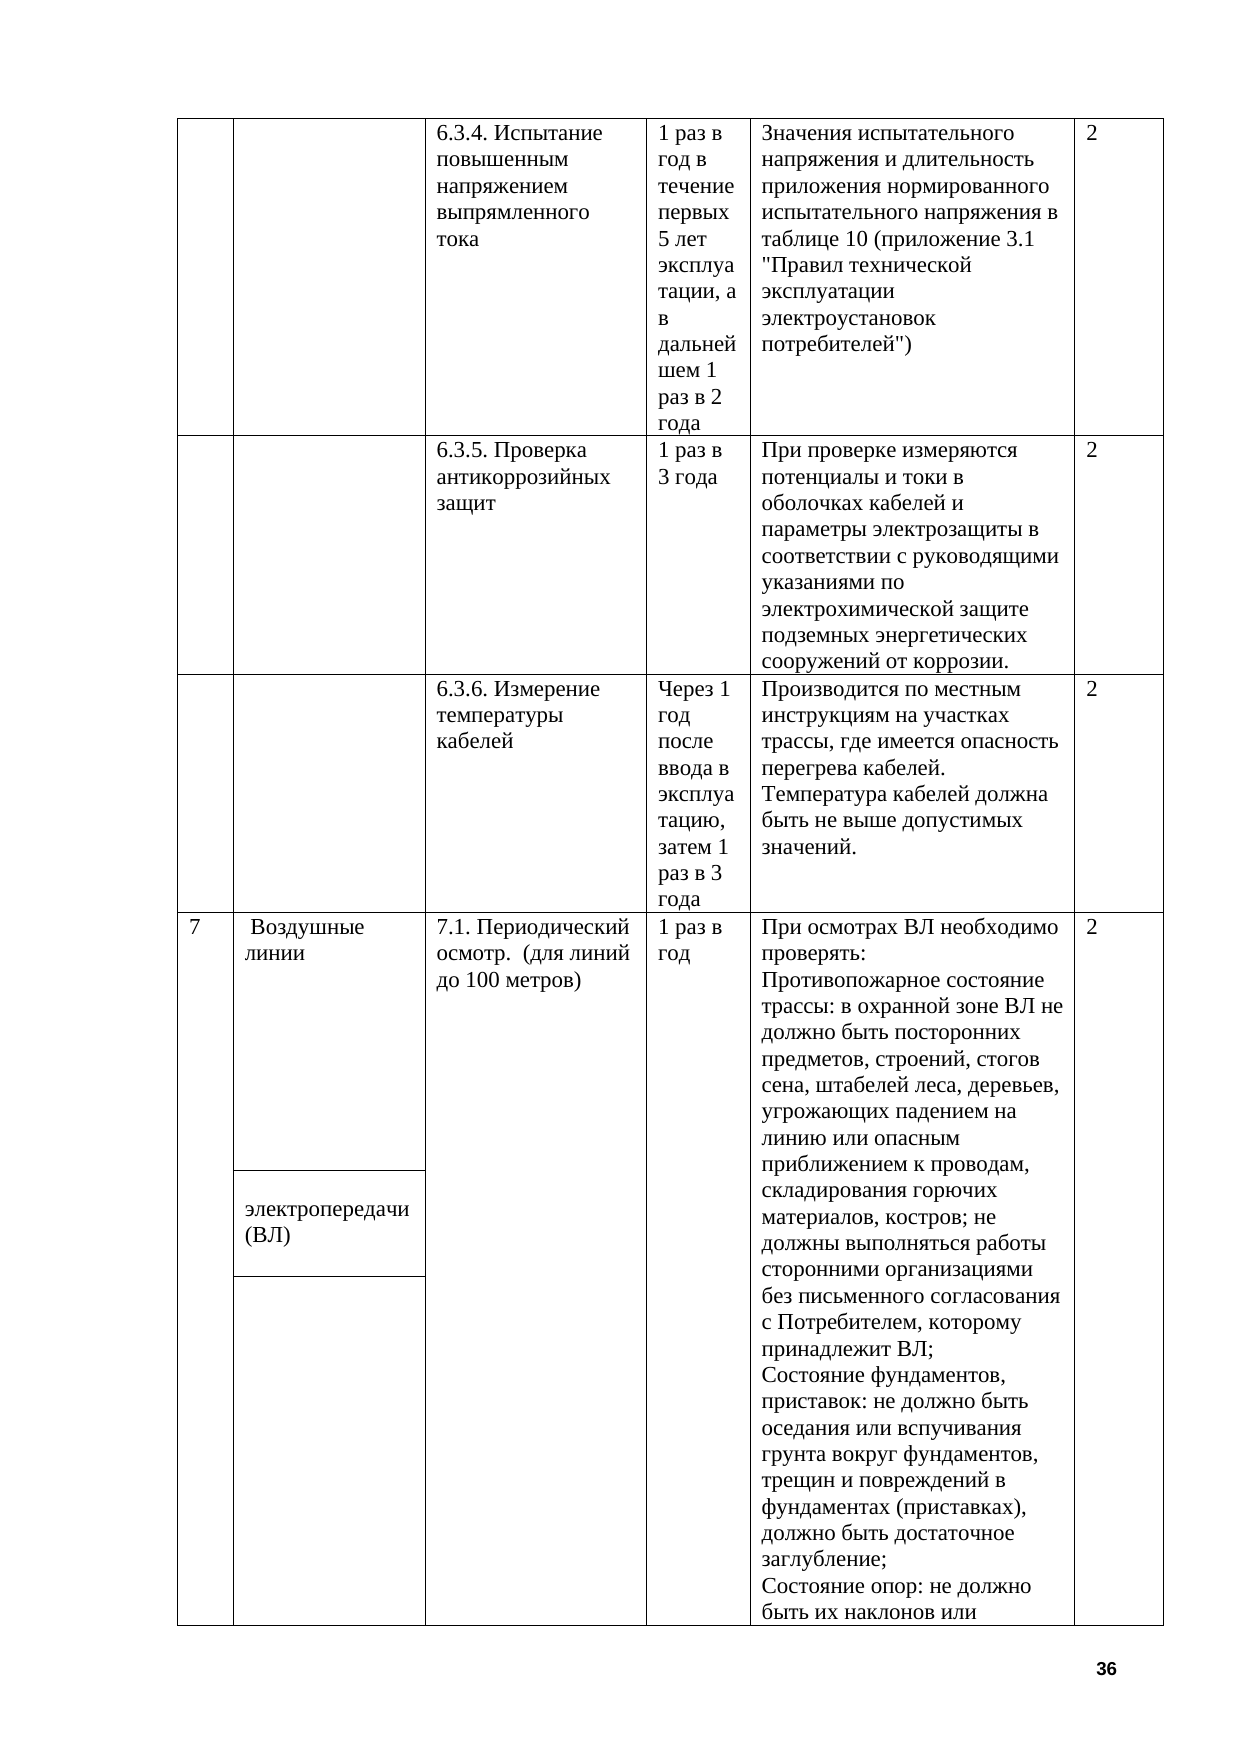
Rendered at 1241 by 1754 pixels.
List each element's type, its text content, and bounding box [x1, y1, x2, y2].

table_cell При проверке измеряются потенциалы и токи в оболочках кабелей и параметры электрозащиты в соответствии с руководящими указаниями по электрохимической защите подземных энергетических сооружений от коррозии. [751, 436, 1074, 674]
table_cell электропередачи (ВЛ) [234, 1171, 425, 1276]
table_cell 6.3.4. Испытание повышенным напряжением выпрямленного тока [426, 119, 646, 435]
table_cell 1 раз в 3 года [647, 436, 750, 674]
table_cell [178, 675, 233, 912]
table_cell 2 [1075, 675, 1163, 912]
table_cell 6.3.6. Измерение температуры кабелей [426, 675, 646, 912]
table_cell 6.3.5. Проверка антикоррозийных защит [426, 436, 646, 674]
table_cell 7 [178, 913, 233, 1624]
table_cell [234, 436, 425, 674]
table_cell При осмотрах ВЛ необходимо проверять: Противопожарное состояние трассы: в охранной зоне ВЛ не должно быть посторонних предметов, строений, стогов сена, штабелей леса, деревьев, угрожающих падением на линию или опасным приближением к проводам, складирования горючих материалов, костров; не должны выполняться работы сторонними организациями без письменного согласования с Потребителем, которому принадлежит ВЛ; Состояние фундаментов, приставок: не должно быть оседания или вспучивания грунта вокруг фундаментов, трещин и повреждений в фундаментах (приставках), должно быть достаточное заглубление; Состояние опор: не должно быть их наклонов или смещения в грунте, видимого загнивания деревянных опор, обгорания и расщепления деревянных деталей, нарушений целостности бандажей, сварных швов, болтовых и заклепочных [751, 913, 1074, 1624]
table_cell Воздушные линии [234, 913, 425, 1170]
table_cell Значения испытательного напряжения и длительность приложения нормированного испытательного напряжения в таблице 10 (приложение 3.1 "Правил технической эксплуатации электроустановок потребителей") [751, 119, 1074, 435]
table_cell Через 1 год после ввода в эксплуатацию, затем 1 раз в 3 года [647, 675, 750, 912]
table_cell 2 [1075, 913, 1163, 1624]
table_cell 2 [1075, 436, 1163, 674]
table_cell [178, 436, 233, 674]
table_cell [234, 119, 425, 435]
table_cell 2 [1075, 119, 1163, 435]
table_cell [234, 675, 425, 912]
table_cell [234, 1277, 425, 1624]
table_cell 1 раз в год в течение первых 5 лет эксплуатации, а в дальнейшем 1 раз в 2 года [647, 119, 750, 435]
table_cell [178, 119, 233, 435]
table_cell Производится по местным инструкциям на участках трассы, где имеется опасность перегрева кабелей. Температура кабелей должна быть не выше допустимых значений. [751, 675, 1074, 912]
table_cell 7.1. Периодический осмотр. (для линий до 100 метров) [426, 913, 646, 1624]
table_cell 1 раз в год [647, 913, 750, 1624]
